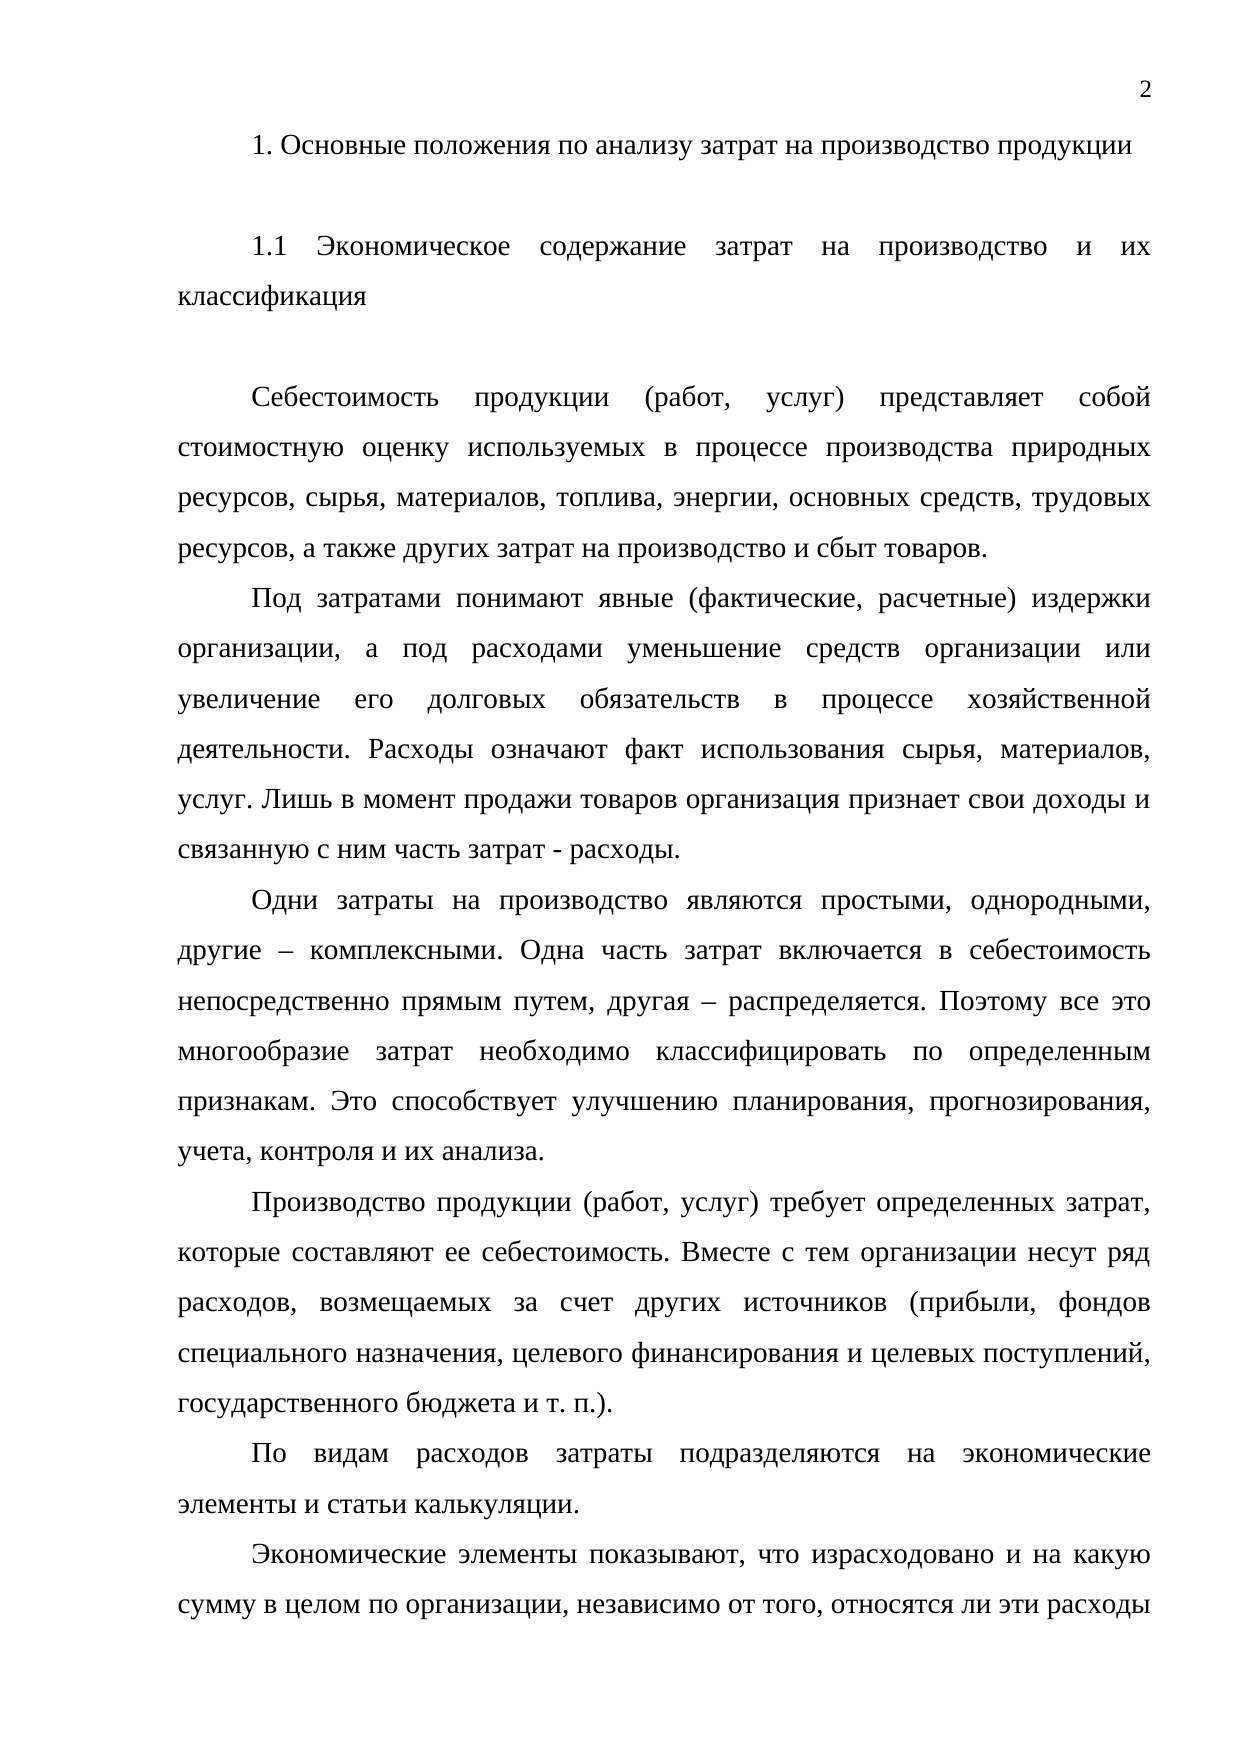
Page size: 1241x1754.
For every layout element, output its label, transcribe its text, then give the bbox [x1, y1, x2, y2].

text 1.1 Экономическое содержание затрат на производство и их классификация [177, 228, 1152, 312]
text 1. Основные положения по анализу затрат на производство продукции [177, 127, 1152, 161]
text По видам расходов затраты подразделяются на экономические элементы и статьи калькуляции. [177, 1435, 1152, 1519]
text Производство продукции (работ, услуг) требует определенных затрат, которые составляют ее себестоимость. Вместе с тем организации несут ряд расходов, возмещаемых за счет других источников (прибыли, фондов специального назначения, целевого финансирования и целевых поступлений, государственного бюджета и т. п.). [177, 1184, 1152, 1419]
text Под затратами понимают явные (фактические, расчетные) издержки организации, а под расходами уменьшение средств организации или увеличение его долговых обязательств в процессе хозяйственной деятельности. Расходы означают факт использования сырья, материалов, услуг. Лишь в момент продажи товаров организация признает свои доходы и связанную с ним часть затрат - расходы. [177, 580, 1152, 865]
text Себестоимость продукции (работ, услуг) представляет собой стоимостную оценку используемых в процессе производства природных ресурсов, сырья, материалов, топлива, энергии, основных средств, трудовых ресурсов, а также других затрат на производство и сбыт товаров. [177, 379, 1152, 563]
text Одни затраты на производство являются простыми, однородными, другие – комплексными. Одна часть затрат включается в себестоимость непосредственно прямым путем, другая – распределяется. Поэтому все это многообразие затрат необходимо классифицировать по определенным признакам. Это способствует улучшению планирования, прогнозирования, учета, контроля и их анализа. [177, 882, 1152, 1167]
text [177, 1536, 1152, 1620]
